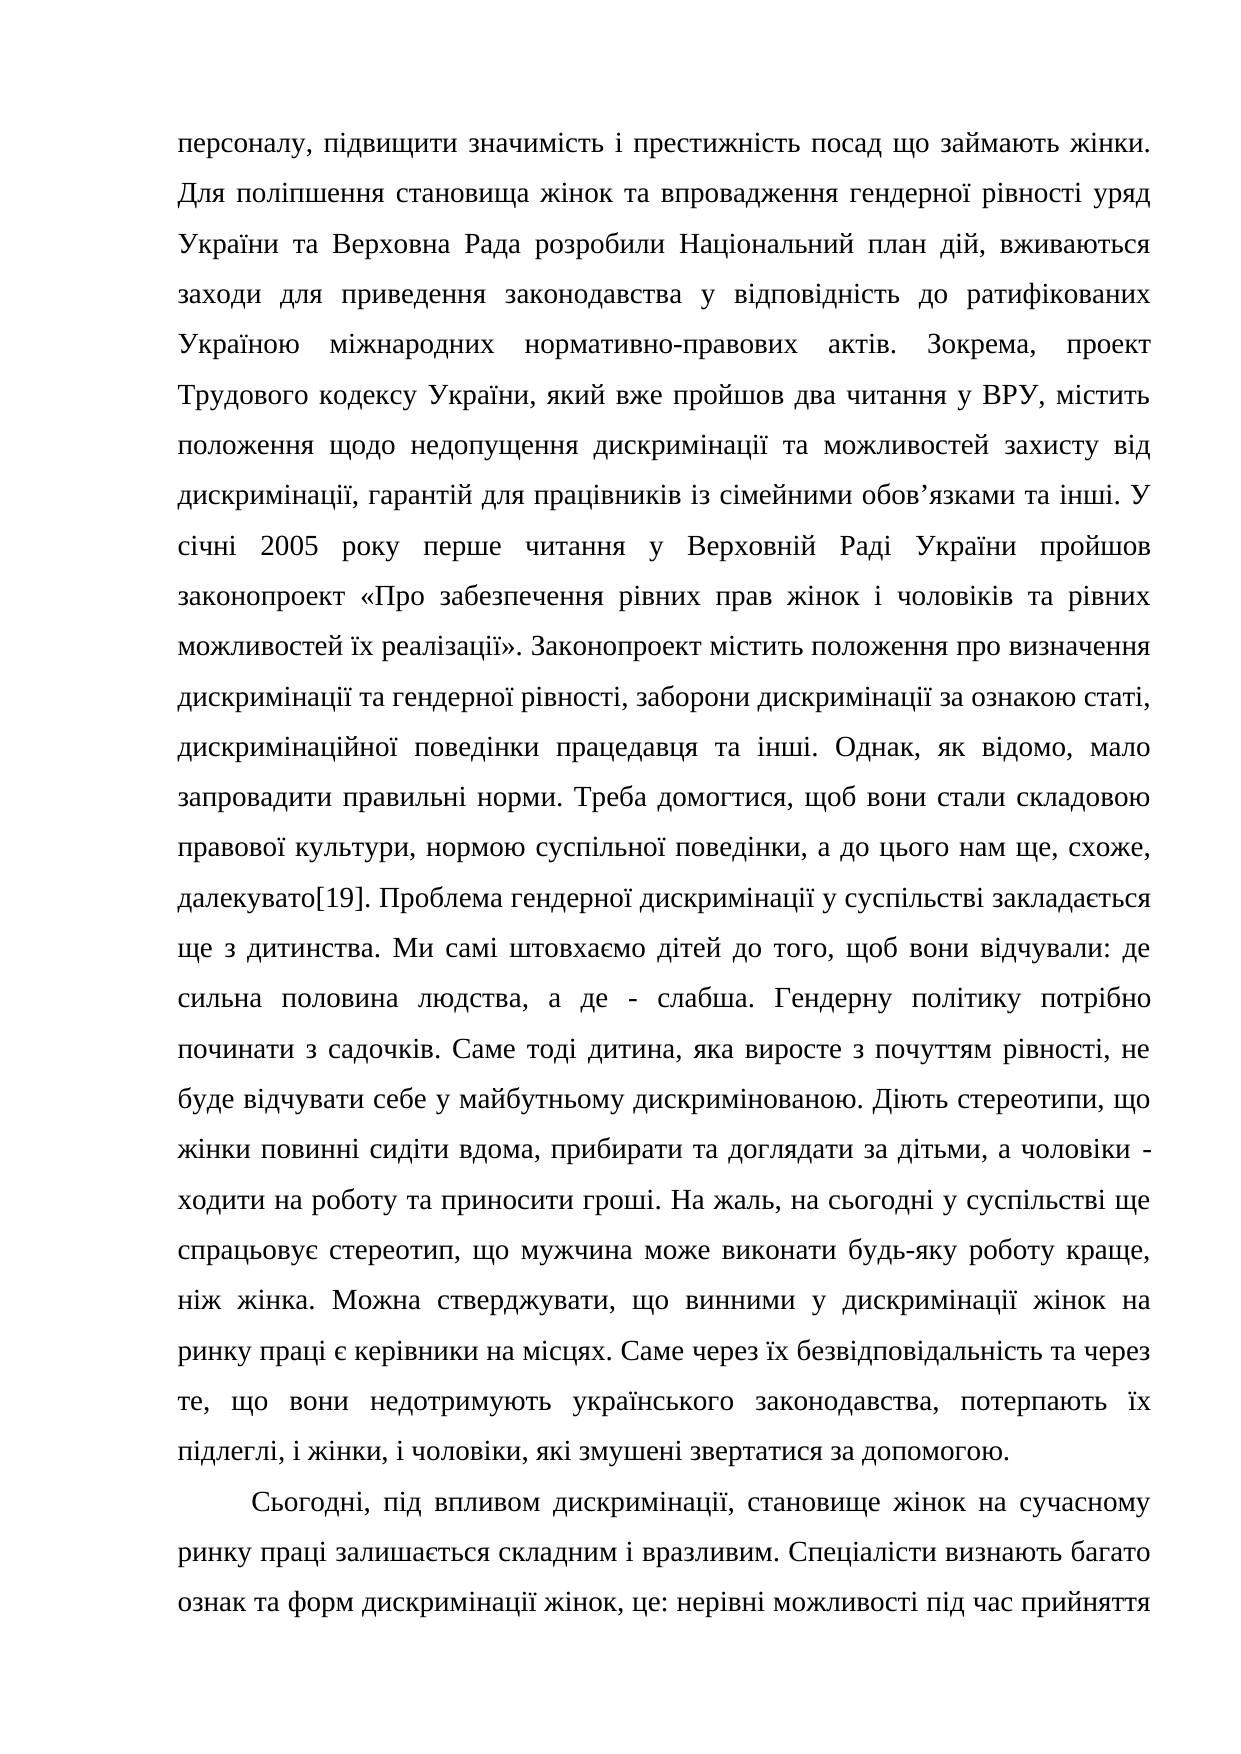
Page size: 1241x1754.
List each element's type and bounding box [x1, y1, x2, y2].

text [177, 125, 1152, 1467]
text [177, 1484, 1152, 1618]
